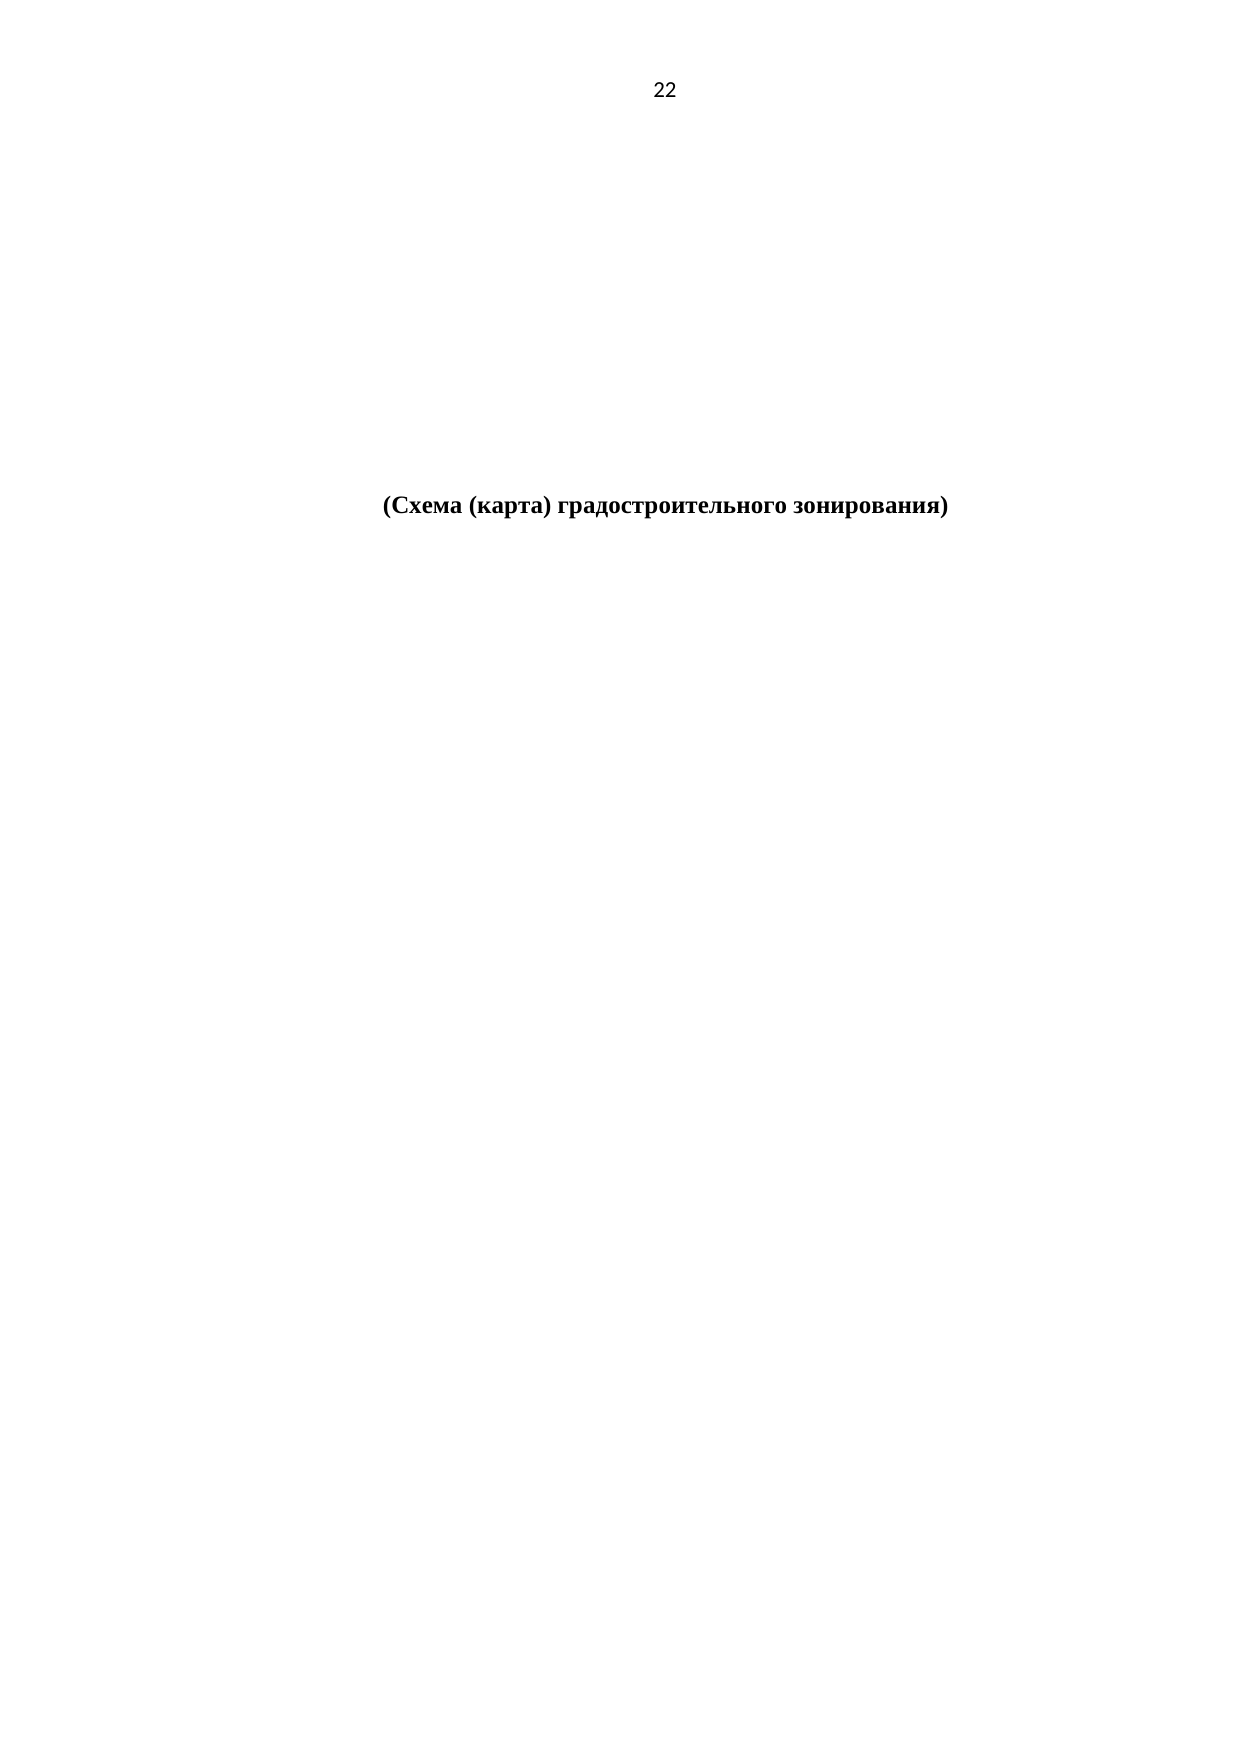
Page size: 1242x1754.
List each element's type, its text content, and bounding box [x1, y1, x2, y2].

text (Схема (карта) градостроительного зонирования) [383, 490, 1069, 519]
